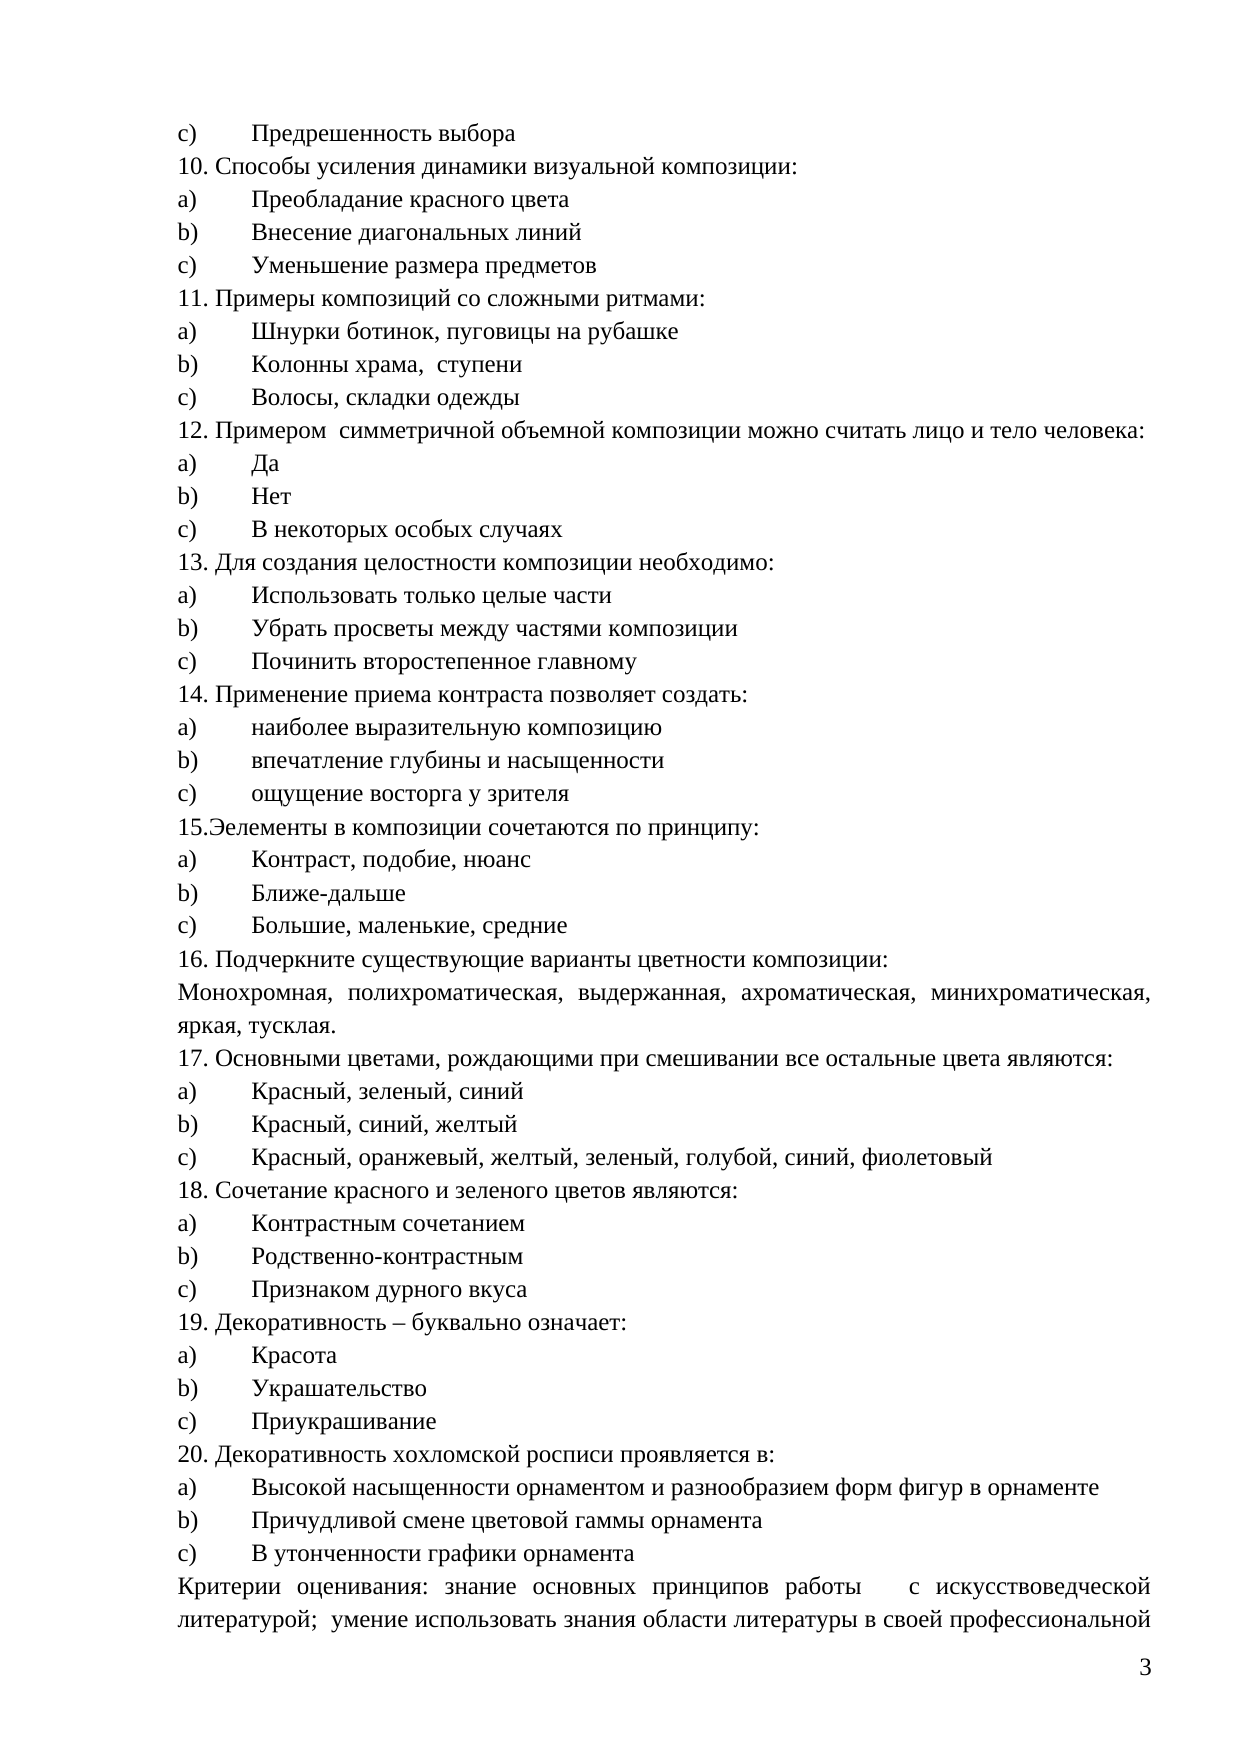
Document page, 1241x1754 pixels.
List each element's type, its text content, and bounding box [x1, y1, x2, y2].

text 15.Эелементы в композиции сочетаются по принципу: [177, 812, 1152, 840]
text 19. Декоративность – буквально означает: [177, 1307, 1152, 1336]
text c) Предрешенность выбора [177, 118, 1152, 147]
text a) наиболее выразительную композицию [177, 712, 1152, 741]
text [177, 1571, 1152, 1633]
text a) Красота [177, 1340, 1152, 1369]
text b) Красный, синий, желтый [177, 1109, 1152, 1137]
text 13. Для создания целостности композиции необходимо: [177, 547, 1152, 576]
text a) Шнурки ботинок, пуговицы на рубашке [177, 316, 1152, 345]
text 10. Способы усиления динамики визуальной композиции: [177, 151, 1152, 180]
text b) Внесение диагональных линий [177, 217, 1152, 246]
text a) Красный, зеленый, синий [177, 1076, 1152, 1104]
text c) Красный, оранжевый, желтый, зеленый, голубой, синий, фиолетовый [177, 1142, 1152, 1171]
text a) Контраст, подобие, нюанс [177, 844, 1152, 873]
text b) Убрать просветы между частями композиции [177, 613, 1152, 642]
text c) Приукрашивание [177, 1406, 1152, 1435]
text b) впечатление глубины и насыщенности [177, 746, 1152, 774]
text 17. Основными цветами, рождающими при смешивании все остальные цвета являются: [177, 1043, 1152, 1071]
text Монохромная, полихроматическая, выдержанная, ахроматическая, минихроматическая, яркая, тусклая. [177, 977, 1152, 1038]
text b) Причудливой смене цветовой гаммы орнамента [177, 1505, 1152, 1534]
text c) В некоторых особых случаях [177, 514, 1152, 543]
text a) Преобладание красного цвета [177, 184, 1152, 213]
text b) Нет [177, 481, 1152, 510]
text c) Большие, маленькие, средние [177, 911, 1152, 939]
text a) Контрастным сочетанием [177, 1208, 1152, 1237]
text b) Колонны храма, ступени [177, 349, 1152, 378]
text c) Признаком дурного вкуса [177, 1274, 1152, 1303]
text c) Волосы, складки одежды [177, 382, 1152, 411]
text b) Родственно-контрастным [177, 1241, 1152, 1269]
text a) Высокой насыщенности орнаментом и разнообразием форм фигур в орнаменте [177, 1472, 1152, 1501]
text 18. Сочетание красного и зеленого цветов являются: [177, 1175, 1152, 1203]
text c) Починить второстепенное главному [177, 646, 1152, 675]
text 11. Примеры композиций со сложными ритмами: [177, 283, 1152, 312]
text 20. Декоративность хохломской росписи проявляется в: [177, 1439, 1152, 1468]
text c) В утонченности графики орнамента [177, 1538, 1152, 1567]
text c) ощущение восторга у зрителя [177, 778, 1152, 807]
text 12. Примером симметричной объемной композиции можно считать лицо и тело человека: [177, 415, 1152, 444]
text b) Украшательство [177, 1373, 1152, 1402]
text b) Ближе-дальше [177, 878, 1152, 906]
text a) Да [177, 448, 1152, 477]
text a) Использовать только целые части [177, 580, 1152, 609]
text 14. Применение приема контраста позволяет создать: [177, 679, 1152, 708]
text 16. Подчеркните существующие варианты цветности композиции: [177, 944, 1152, 972]
text c) Уменьшение размера предметов [177, 250, 1152, 279]
